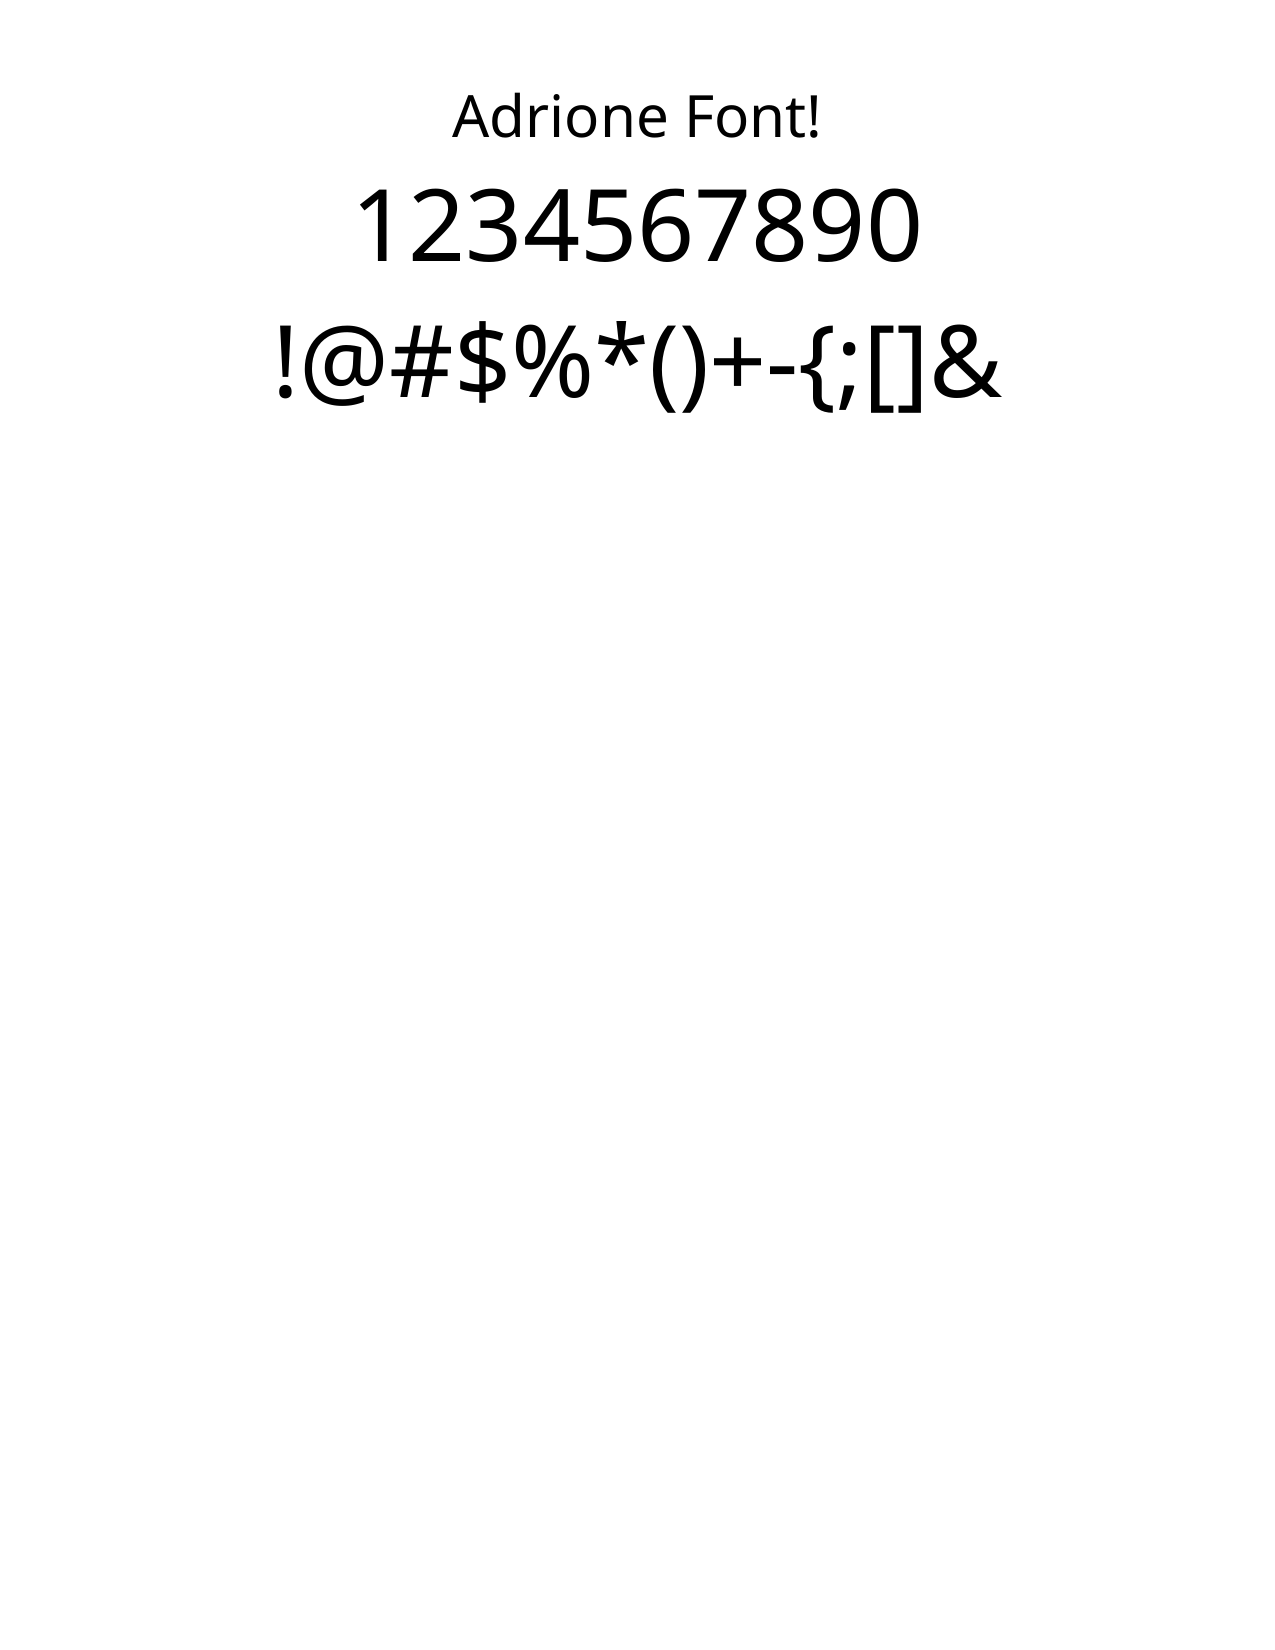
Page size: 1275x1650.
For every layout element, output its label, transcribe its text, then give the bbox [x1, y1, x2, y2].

text 1234567890 [150, 154, 1125, 291]
text !@#$%*()+-{;[]& [150, 291, 1125, 427]
